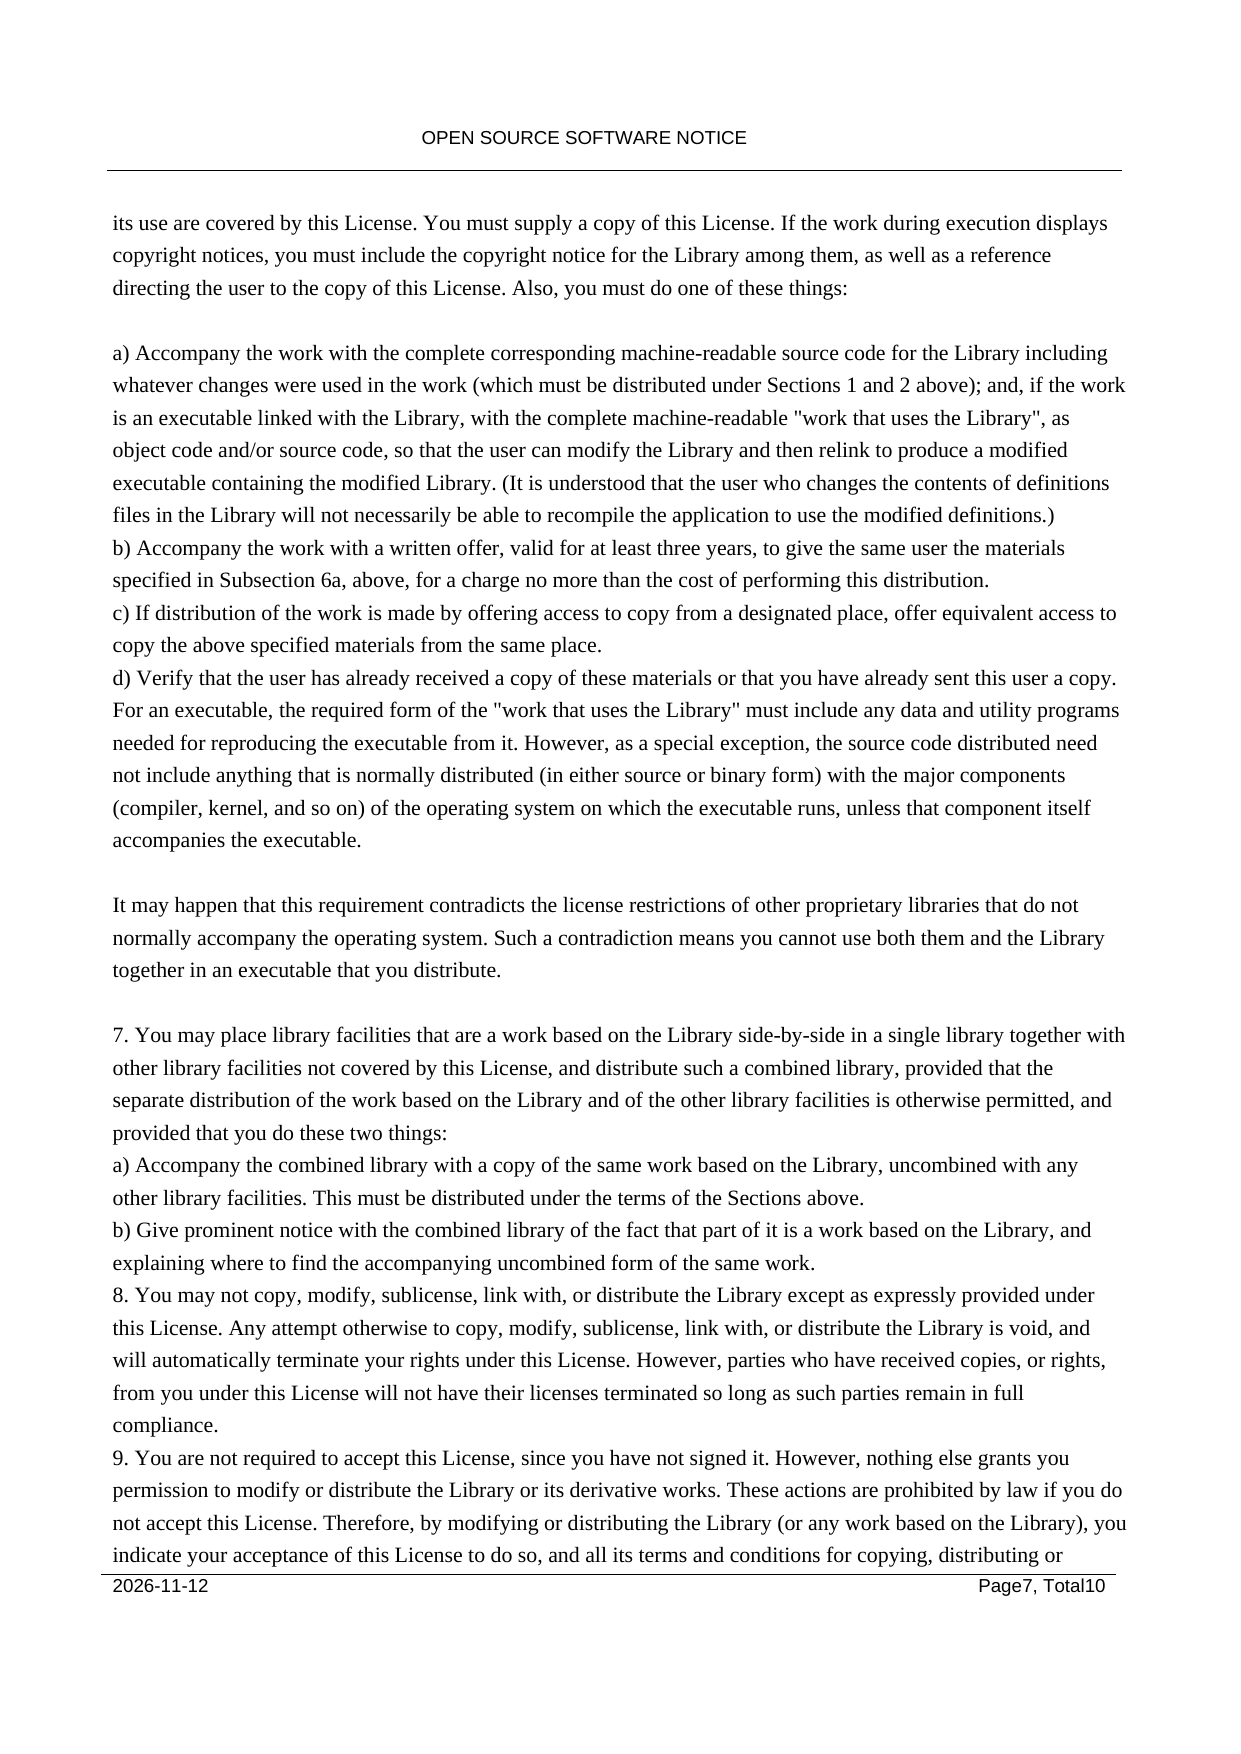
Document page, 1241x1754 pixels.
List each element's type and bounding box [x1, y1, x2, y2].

text [112, 206, 1128, 1571]
